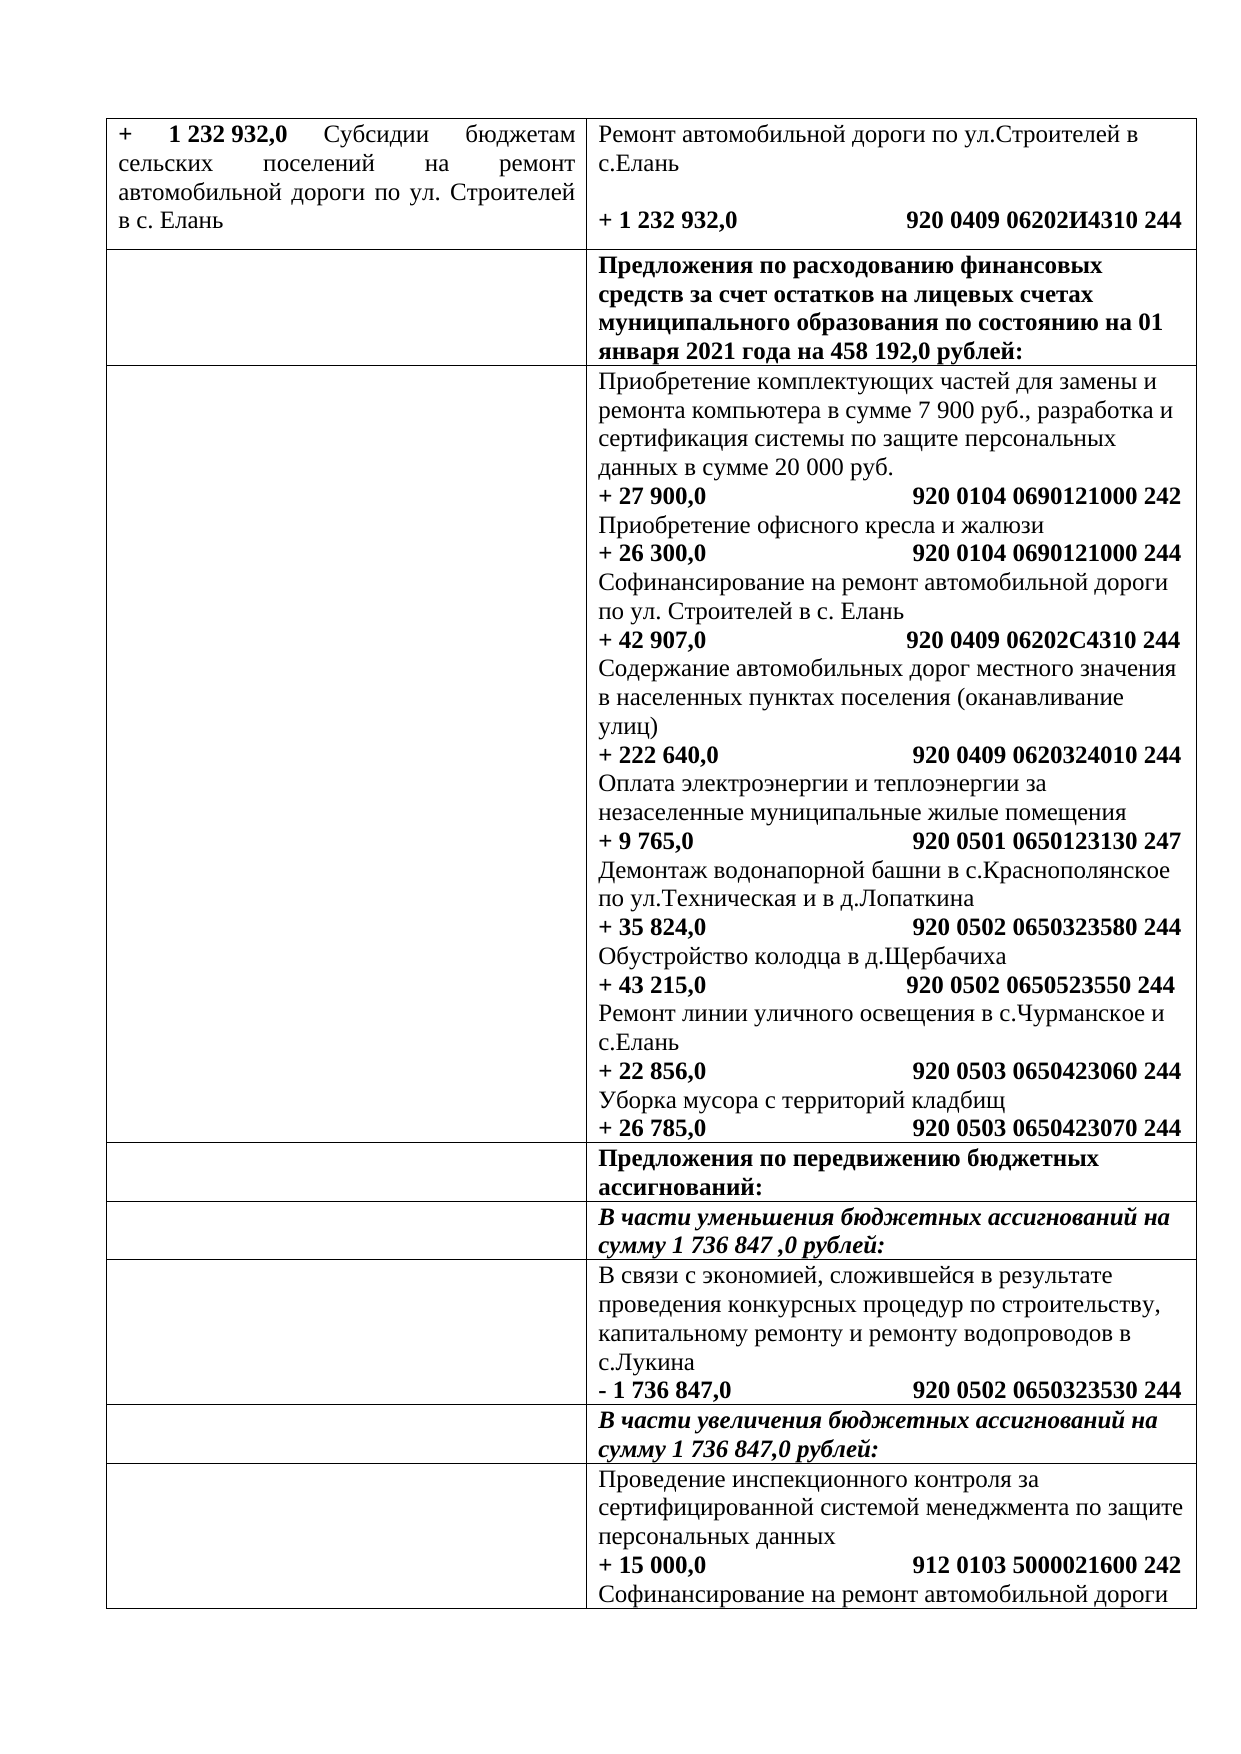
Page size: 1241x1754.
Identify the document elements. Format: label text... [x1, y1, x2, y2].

table_cell [107, 1405, 586, 1463]
table_cell [107, 366, 586, 1142]
table_cell [107, 250, 586, 365]
table_cell Ремонт автомобильной дороги по ул.Строителей в с.Елань + 1 232 932,0 920 0409 06202И4310 244 [587, 119, 1196, 249]
table_cell Предложения по передвижению бюджетных ассигнований: [587, 1143, 1196, 1201]
table_cell [107, 1202, 586, 1259]
table_cell [107, 1143, 586, 1201]
table_cell + 1 232 932,0 Субсидии бюджетам сельских поселений на ремонт автомобильной дороги по ул. Строителей в с. Елань [107, 119, 586, 249]
table_cell В связи с экономией, сложившейся в результате проведения конкурсных процедур по строительству, капитальному ремонту и ремонту водопроводов в с.Лукина - 1 736 847,0 920 0502 0650323530 244 [587, 1260, 1196, 1404]
table_cell [107, 1464, 586, 1607]
table_cell В части увеличения бюджетных ассигнований на сумму 1 736 847,0 рублей: [587, 1405, 1196, 1463]
table_cell Приобретение комплектующих частей для замены и ремонта компьютера в сумме 7 900 руб., разработка и сертификация системы по защите персональных данных в сумме 20 000 руб. + 27 900,0 920 0104 0690121000 242 Приобретение офисного кресла и жалюзи + 26 300,0 920 0104 0690121000 244 Софинансирование на ремонт автомобильной дороги по ул. Строителей в с. Елань + 42 907,0 920 0409 06202С4310 244 Содержание автомобильных дорог местного значения в населенных пунктах поселения (оканавливание улиц) + 222 640,0 920 0409 0620324010 244 Оплата электроэнергии и теплоэнергии за незаселенные муниципальные жилые помещения + 9 765,0 920 0501 0650123130 247 Демонтаж водонапорной башни в с.Краснополянское по ул.Техническая и в д.Лопаткина + 35 824,0 920 0502 0650323580 244 Обустройство колодца в д.Щербачиха + 43 215,0 920 0502 0650523550 244 Ремонт линии уличного освещения в с.Чурманское и с.Елань + 22 856,0 920 0503 0650423060 244 Уборка мусора с территорий кладбищ + 26 785,0 920 0503 0650423070 244 [587, 366, 1196, 1142]
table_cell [587, 1464, 1196, 1607]
table_cell Предложения по расходованию финансовых средств за счет остатков на лицевых счетах муниципального образования по состоянию на 01 января 2021 года на 458 192,0 рублей: [587, 250, 1196, 365]
table_cell [107, 1260, 586, 1404]
table_cell В части уменьшения бюджетных ассигнований на сумму 1 736 847 ,0 рублей: [587, 1202, 1196, 1259]
